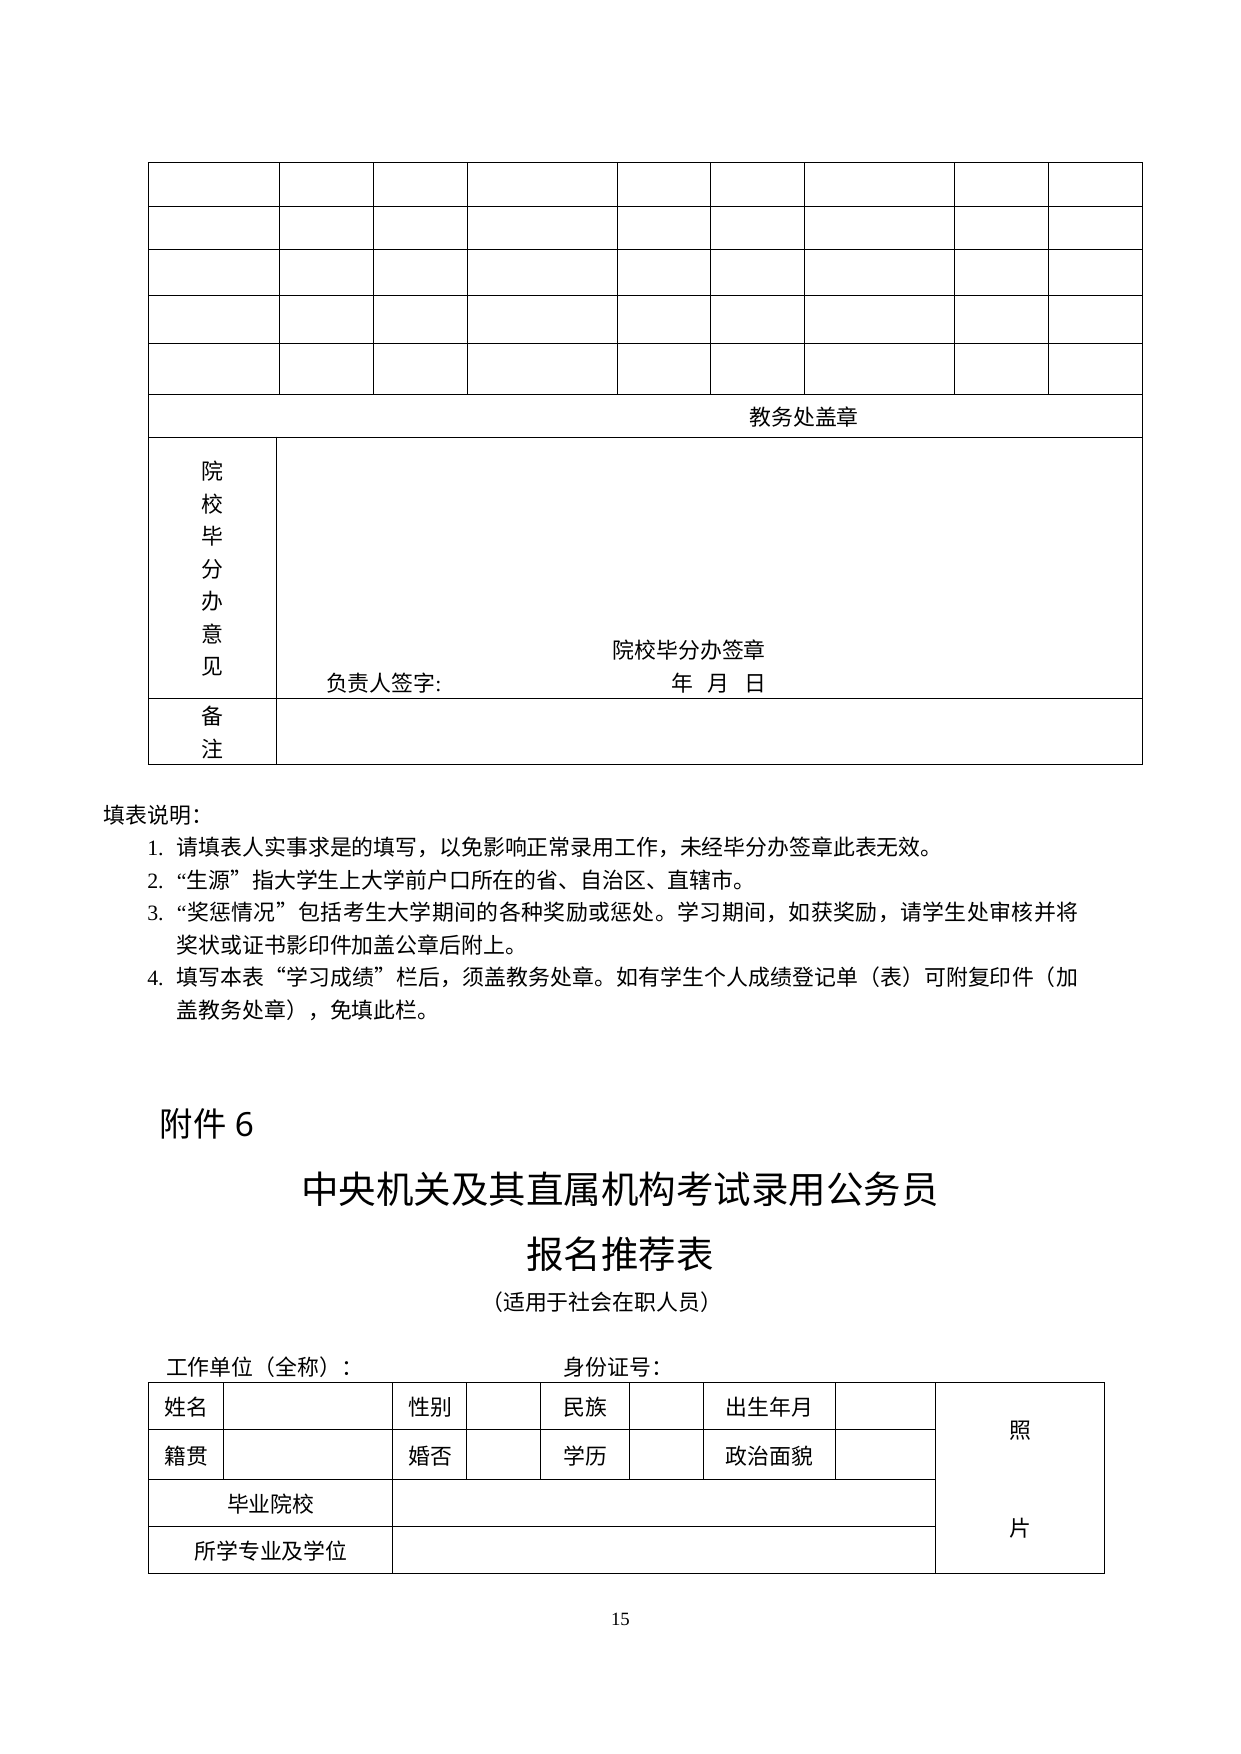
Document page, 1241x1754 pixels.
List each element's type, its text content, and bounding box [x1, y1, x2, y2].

table_cell [149, 163, 279, 206]
table_cell [280, 296, 373, 343]
text 附件6 [159, 1090, 1081, 1155]
table_cell [1049, 207, 1142, 248]
table_cell [468, 344, 617, 394]
table_cell 所学专业及学位 [149, 1527, 392, 1573]
table_cell [805, 163, 954, 206]
text 报名推荐表 [124, 1220, 1116, 1285]
table_cell 备 注 [149, 699, 276, 764]
table_header 姓名 [149, 1383, 223, 1429]
table_cell 学历 [541, 1430, 629, 1479]
table_cell [374, 296, 467, 343]
text 工作单位（全称）： 身份证号： [122, 1350, 1116, 1382]
text （适用于社会在职人员） [122, 1285, 1081, 1317]
table_cell [280, 207, 373, 248]
table_cell [630, 1430, 703, 1479]
table_cell [711, 296, 804, 343]
table_cell [468, 250, 617, 295]
table_cell [277, 699, 1142, 764]
list 请填表人实事求是的填写，以免影响正常录用工作，未经毕分办签章此表无效。 [147, 830, 1081, 862]
text 中央机关及其直属机构考试录用公务员 [124, 1155, 1116, 1220]
table_header 性别 [393, 1383, 466, 1429]
table_cell [955, 207, 1048, 248]
table_cell 院 校 毕 分 办 意 见 [149, 438, 276, 698]
table_cell [393, 1480, 935, 1526]
table_cell [805, 207, 954, 248]
table_cell [955, 296, 1048, 343]
table_cell [805, 296, 954, 343]
table_cell 教务处盖章 [149, 395, 1142, 437]
table_cell [1049, 163, 1142, 206]
table_cell [149, 250, 279, 295]
table_cell [711, 163, 804, 206]
table_cell [618, 344, 710, 394]
table_cell [374, 163, 467, 206]
table_cell 院校毕分办签章 负责人签字: 年 月 日 [277, 438, 1142, 698]
table_cell [836, 1430, 935, 1479]
table_cell [374, 344, 467, 394]
table_cell [224, 1430, 392, 1479]
table_cell [393, 1527, 935, 1573]
table_cell [280, 344, 373, 394]
table_cell [805, 250, 954, 295]
table_cell [149, 344, 279, 394]
table_cell [955, 250, 1048, 295]
text 填表说明： [103, 797, 1081, 830]
table_cell 籍贯 [149, 1430, 223, 1479]
list “生源”指大学生上大学前户口所在的省、自治区、直辖市。 [147, 862, 1081, 895]
table_cell [618, 296, 710, 343]
table_cell [468, 296, 617, 343]
table_cell [1049, 250, 1142, 295]
table_cell 婚否 [393, 1430, 466, 1479]
table_cell [280, 250, 373, 295]
list 填写本表“学习成绩”栏后，须盖教务处章。如有学生个人成绩登记单（表）可附复印件（加盖教务处章），免填此栏。 [147, 960, 1081, 1025]
table_header 出生年月 [704, 1383, 835, 1429]
table_header 民族 [541, 1383, 629, 1429]
table_cell [618, 250, 710, 295]
table_cell [468, 207, 617, 248]
table_cell [805, 344, 954, 394]
table_cell [618, 163, 710, 206]
table_cell [280, 163, 373, 206]
table_cell 毕业院校 [149, 1480, 392, 1526]
table_cell 政治面貌 [704, 1430, 835, 1479]
table_cell [467, 1430, 540, 1479]
table_cell [955, 163, 1048, 206]
table_cell [711, 250, 804, 295]
table_cell [374, 207, 467, 248]
table_cell [149, 296, 279, 343]
table_cell [711, 344, 804, 394]
table_cell [1049, 296, 1142, 343]
table_header [836, 1383, 935, 1429]
table_header [467, 1383, 540, 1429]
table_header [630, 1383, 703, 1429]
table_cell [955, 344, 1048, 394]
table_cell [149, 207, 279, 248]
table_header 照 片 [936, 1383, 1104, 1573]
table_cell [711, 207, 804, 248]
list “奖惩情况”包括考生大学期间的各种奖励或惩处。学习期间，如获奖励，请学生处审核并将奖状或证书影印件加盖公章后附上。 [147, 895, 1081, 960]
table_cell [468, 163, 617, 206]
table_header [224, 1383, 392, 1429]
table_cell [1049, 344, 1142, 394]
table_cell [618, 207, 710, 248]
table_cell [374, 250, 467, 295]
